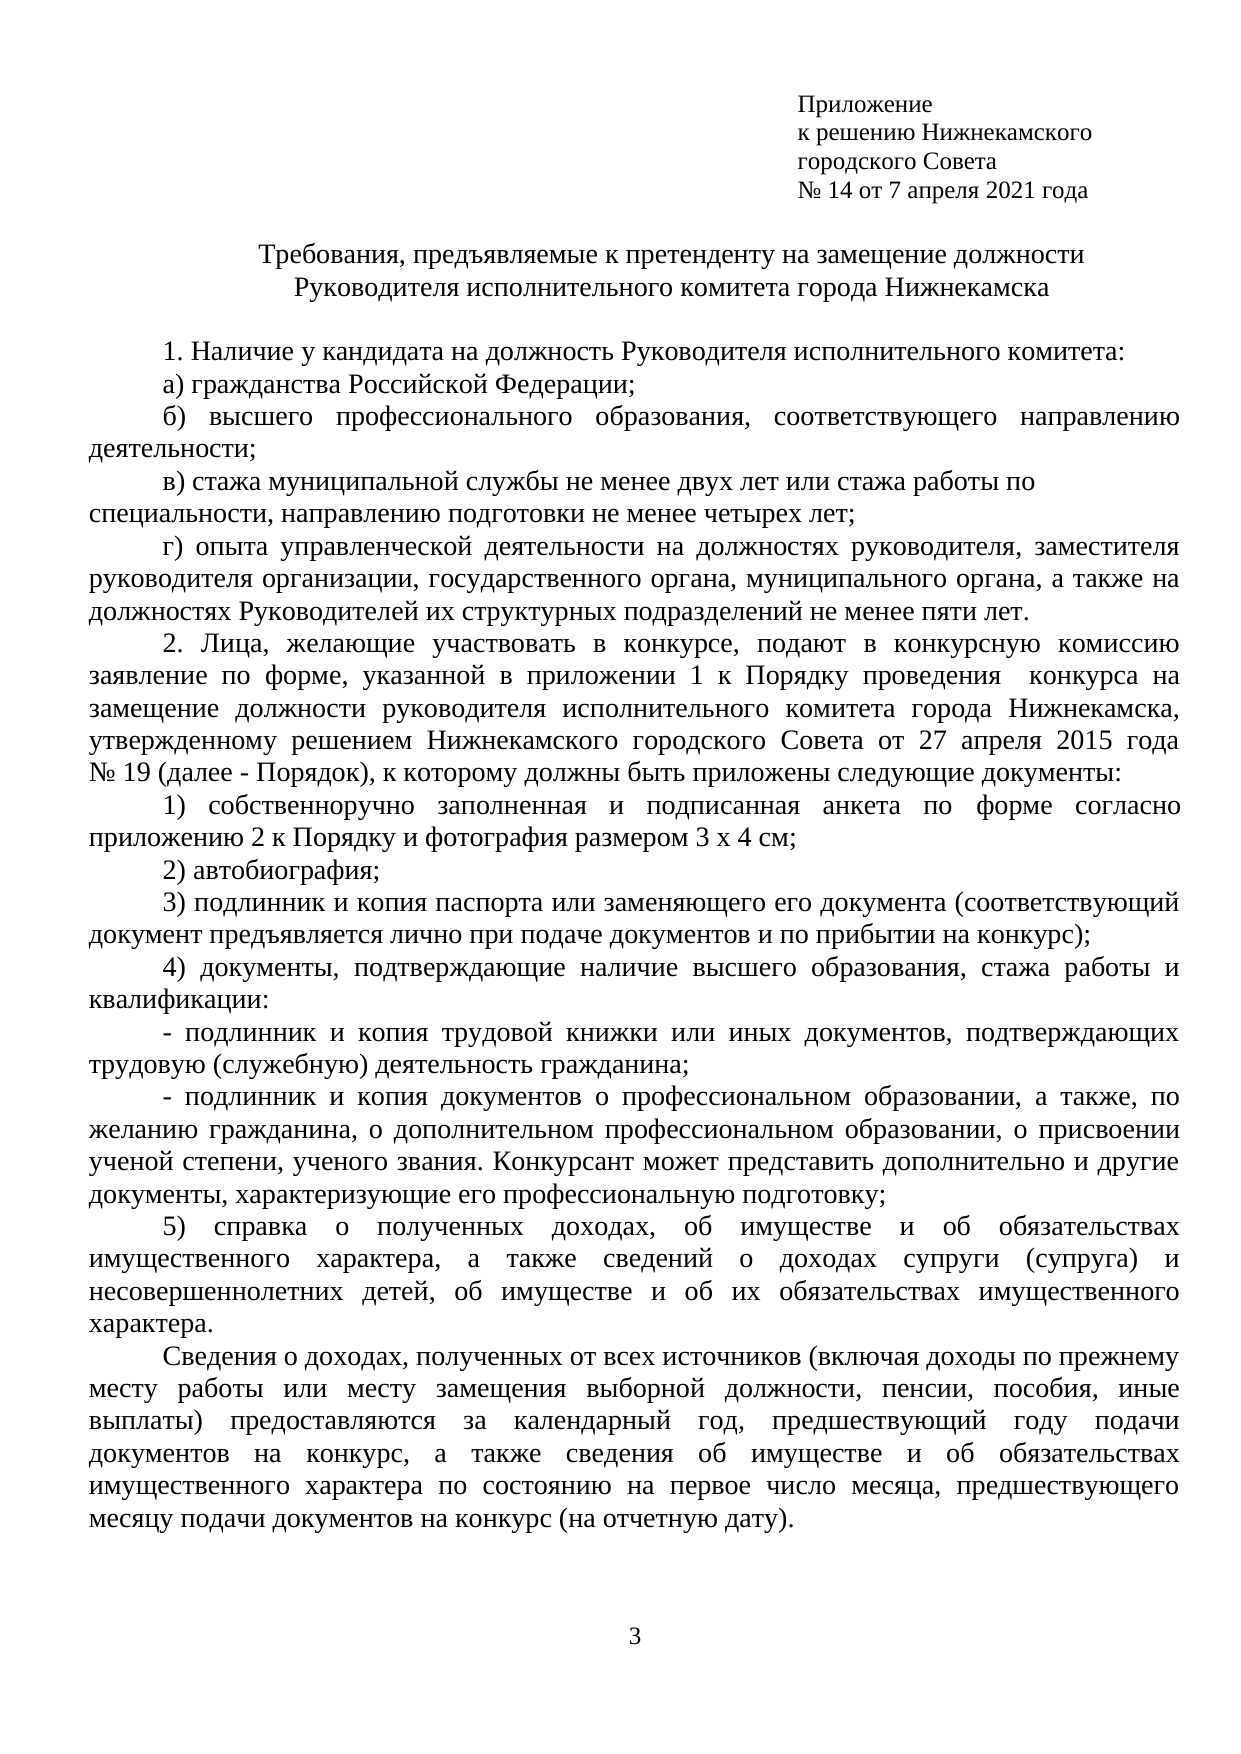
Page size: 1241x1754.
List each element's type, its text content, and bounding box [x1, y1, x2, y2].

text - подлинник и копия трудовой книжки или иных документов, подтверждающих трудовую (служебную) деятельность гражданина; [89, 1015, 1181, 1079]
text 2) автобиография; [89, 853, 1181, 885]
text Сведения о доходах, полученных от всех источников (включая доходы по прежнему месту работы или месту замещения выборной должности, пенсии, пособия, иные выплаты) предоставляются за календарный год, предшествующий году подачи документов на конкурс, а также сведения об имуществе и об обязательствах имущественного характера по состоянию на первое число месяца, предшествующего месяцу подачи документов на конкурс (на отчетную дату). [89, 1339, 1181, 1533]
text г) опыта управленческой деятельности на должностях руководителя, заместителя руководителя организации, государственного органа, муниципального органа, а также на должностях Руководителей их структурных подразделений не менее пяти лет. [89, 529, 1181, 626]
text 1. Наличие у кандидата на должность Руководителя исполнительного комитета: [89, 334, 1181, 367]
text 4) документы, подтверждающие наличие высшего образования, стажа работы и квалификации: [89, 950, 1181, 1015]
text Приложение [89, 89, 1181, 117]
text 3) подлинник и копия паспорта или заменяющего его документа (соответствующий документ предъявляется лично при подаче документов и по прибытии на конкурс); [89, 885, 1181, 950]
text б) высшего профессионального образования, соответствующего направлению деятельности; [89, 399, 1181, 464]
text а) гражданства Российской Федерации; [89, 367, 1181, 399]
text городского Совета [89, 146, 1181, 175]
text Руководителя исполнительного комитета города Нижнекамска [89, 269, 1181, 302]
text Требования, предъявляемые к претенденту на замещение должности [89, 237, 1181, 269]
text в) стажа муниципальной службы не менее двух лет или стажа работы по специальности, направлению подготовки не менее четырех лет; [89, 464, 1181, 529]
text к решению Нижнекамского [89, 117, 1181, 146]
text № 14 от 7 апреля 2021 года [89, 175, 1181, 204]
text 5) справка о полученных доходах, об имуществе и об обязательствах имущественного характера, а также сведений о доходах супруги (супруга) и несовершеннолетних детей, об имуществе и об их обязательствах имущественного характера. [89, 1209, 1181, 1339]
text - подлинник и копия документов о профессиональном образовании, а также, по желанию гражданина, о дополнительном профессиональном образовании, о присвоении ученой степени, ученого звания. Конкурсант может представить дополнительно и другие документы, характеризующие его профессиональную подготовку; [89, 1079, 1181, 1209]
text 2. Лица, желающие участвовать в конкурсе, подают в конкурсную комиссию заявление по форме, указанной в приложении 1 к Порядку проведения конкурса на замещение должности руководителя исполнительного комитета города Нижнекамска, утвержденному решением Нижнекамского городского Совета от 27 апреля 2015 года № 19 (далее - Порядок), к которому должны быть приложены следующие документы: [89, 626, 1181, 788]
text 1) собственноручно заполненная и подписанная анкета по форме согласно приложению 2 к Порядку и фотография размером 3 x 4 см; [89, 788, 1181, 853]
